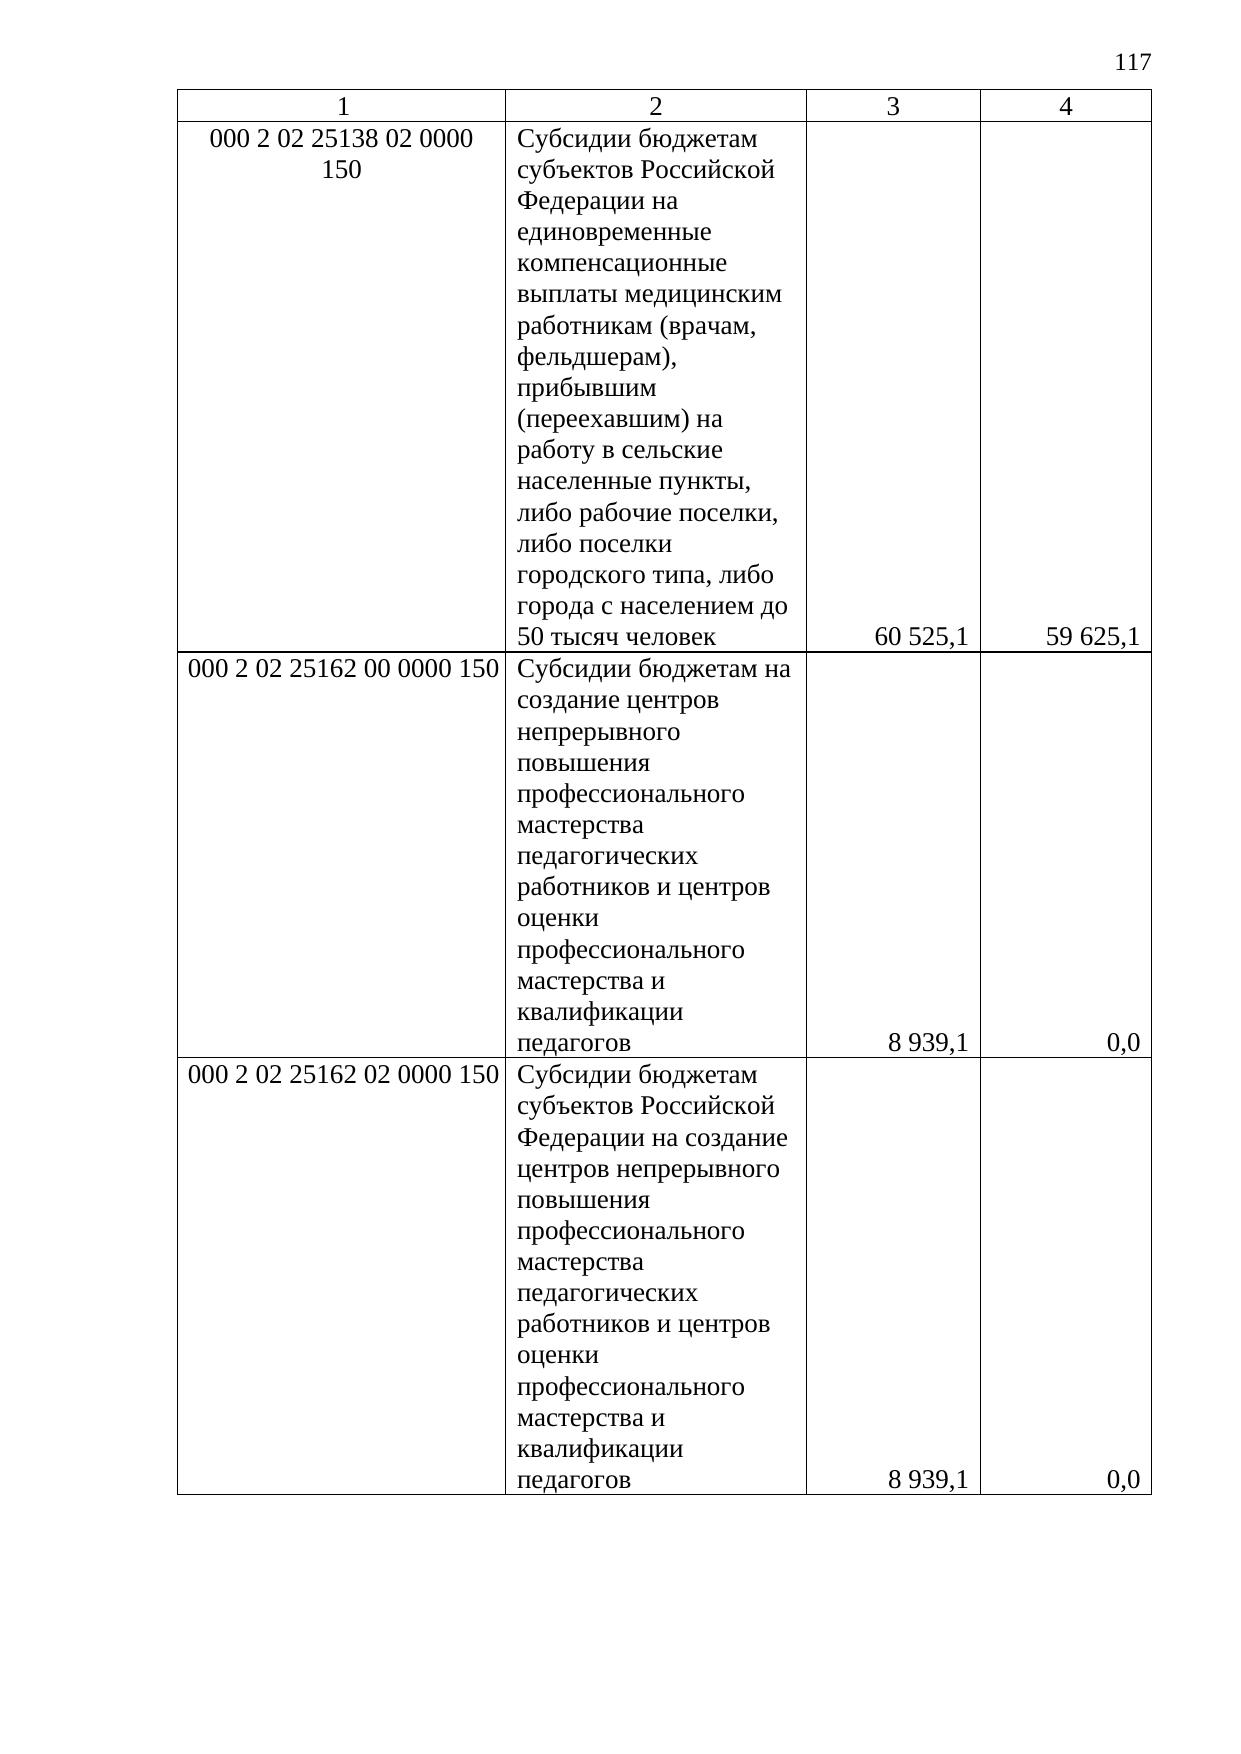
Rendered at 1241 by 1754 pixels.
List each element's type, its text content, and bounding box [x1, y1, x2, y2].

table_header 4 [981, 90, 1151, 121]
table_cell 59 625,1 [981, 122, 1151, 651]
table_cell 0,0 [981, 653, 1151, 1057]
table_cell Субсидии бюджетам субъектов Российской Федерации на единовременные компенсационные выплаты медицинским работникам (врачам, фельдшерам), прибывшим (переехавшим) на работу в сельские населенные пункты, либо рабочие поселки, либо поселки городского типа, либо города с населением до 50 тысяч человек [506, 122, 806, 651]
table_cell 000 2 02 25138 02 0000 150 [178, 122, 505, 651]
table_header 3 [807, 90, 980, 121]
table_cell 000 2 02 25162 02 0000 150 [178, 1058, 505, 1494]
table_cell 8 939,1 [807, 1058, 980, 1494]
table_cell Субсидии бюджетам на создание центров непрерывного повышения профессионального мастерства педагогических работников и центров оценки профессионального мастерства и квалификации педагогов [506, 653, 806, 1057]
table_cell Субсидии бюджетам субъектов Российской Федерации на создание центров непрерывного повышения профессионального мастерства педагогических работников и центров оценки профессионального мастерства и квалификации педагогов [506, 1058, 806, 1494]
table_header 2 [506, 90, 806, 121]
table_cell 8 939,1 [807, 653, 980, 1057]
table_header 1 [178, 90, 505, 121]
table_cell 0,0 [981, 1058, 1151, 1494]
table_cell 000 2 02 25162 00 0000 150 [178, 653, 505, 1057]
table_cell 60 525,1 [807, 122, 980, 651]
